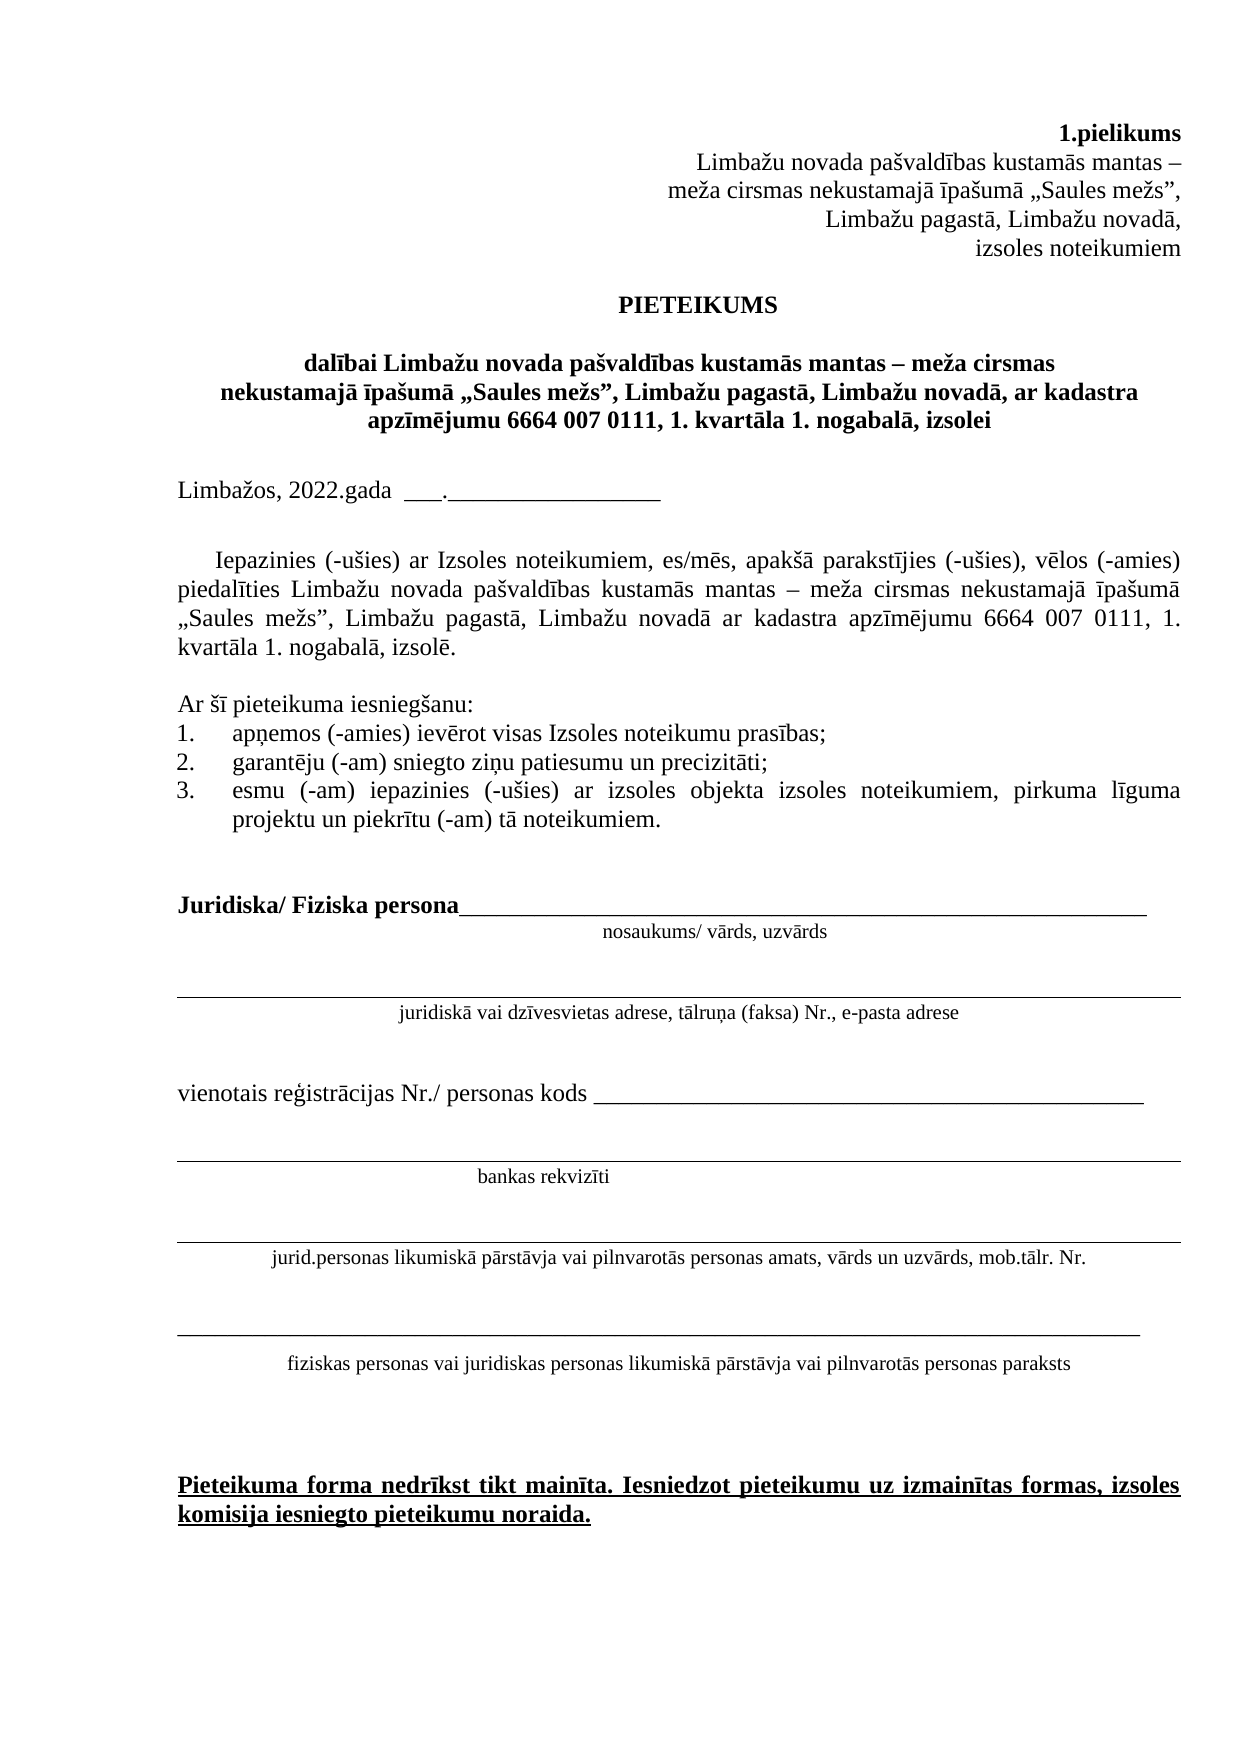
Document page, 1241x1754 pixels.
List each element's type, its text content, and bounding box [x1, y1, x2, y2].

text meža cirsmas nekustamajā īpašumā „Saules mežs”, [177, 176, 1181, 204]
list esmu (-am) iepazinies (-ušies) ar izsoles objekta izsoles noteikumiem, pirkuma līguma projektu un piekrītu (-am) tā noteikumiem. [195, 776, 1181, 833]
list apņemos (-amies) ievērot visas Izsoles noteikumu prasības; [195, 718, 1181, 747]
text jurid.personas likumiskā pārstāvja vai pilnvarotās personas amats, vārds un uzvārds, mob.tālr. Nr. [177, 1243, 1181, 1269]
text Limbažos, 2022.gada ___._________________ [177, 476, 1181, 504]
text fiziskas personas vai juridiskas personas likumiskā pārstāvja vai pilnvarotās personas paraksts [177, 1351, 1181, 1375]
list garantēju (-am) sniegto ziņu patiesumu un precizitāti; [195, 747, 1181, 776]
text Juridiska/ Fiziska persona_______________________________________________________ [177, 891, 1181, 919]
text Pieteikuma forma nedrīkst tikt mainīta. Iesniedzot pieteikumu uz izmainītas formas, izsoles komisija iesniegto pieteikumu noraida. [177, 1496, 1181, 1528]
text Ar šī pieteikuma iesniegšanu: [177, 689, 1181, 718]
text nekustamajā īpašumā „Saules mežs”, Limbažu pagastā, Limbažu novadā, ar kadastra apzīmējumu 6664 007 0111, 1. kvartāla 1. nogabalā, izsolei [177, 377, 1181, 434]
text 1.pielikums [477, 118, 1181, 147]
text dalībai Limbažu novada pašvaldības kustamās mantas – meža cirsmas [177, 348, 1181, 377]
text Pieteikuma forma nedrīkst tikt mainīta. Iesniedzot pieteikumu uz izmainītas formas, izsoles komisija iesniegto pieteikumu noraida. [177, 1470, 1181, 1495]
text nosaukums/ vārds, uzvārds [177, 919, 1181, 943]
text bankas rekvizīti [177, 1162, 1181, 1188]
text izsoles noteikumiem [177, 233, 1181, 262]
text Limbažu novada pašvaldības kustamās mantas – [177, 147, 1181, 176]
text juridiskā vai dzīvesvietas adrese, tālruņa (faksa) Nr., e-pasta adrese [177, 998, 1181, 1024]
text _____________________________________________________________________________ [177, 1281, 1181, 1339]
text vienotais reģistrācijas Nr./ personas kods ____________________________________________ [177, 1078, 1181, 1107]
text Limbažu pagastā, Limbažu novadā, [177, 204, 1181, 233]
text Iepazinies (-ušies) ar Izsoles noteikumiem, es/mēs, apakšā parakstījies (-ušies), vēlos (-amies) piedalīties Limbažu novada pašvaldības kustamās mantas – meža cirsmas nekustamajā īpašumā „Saules mežs”, Limbažu pagastā, Limbažu novadā ar kadastra apzīmējumu 6664 007 0111, 1. kvartāla 1. nogabalā, izsolē. [177, 546, 1181, 661]
